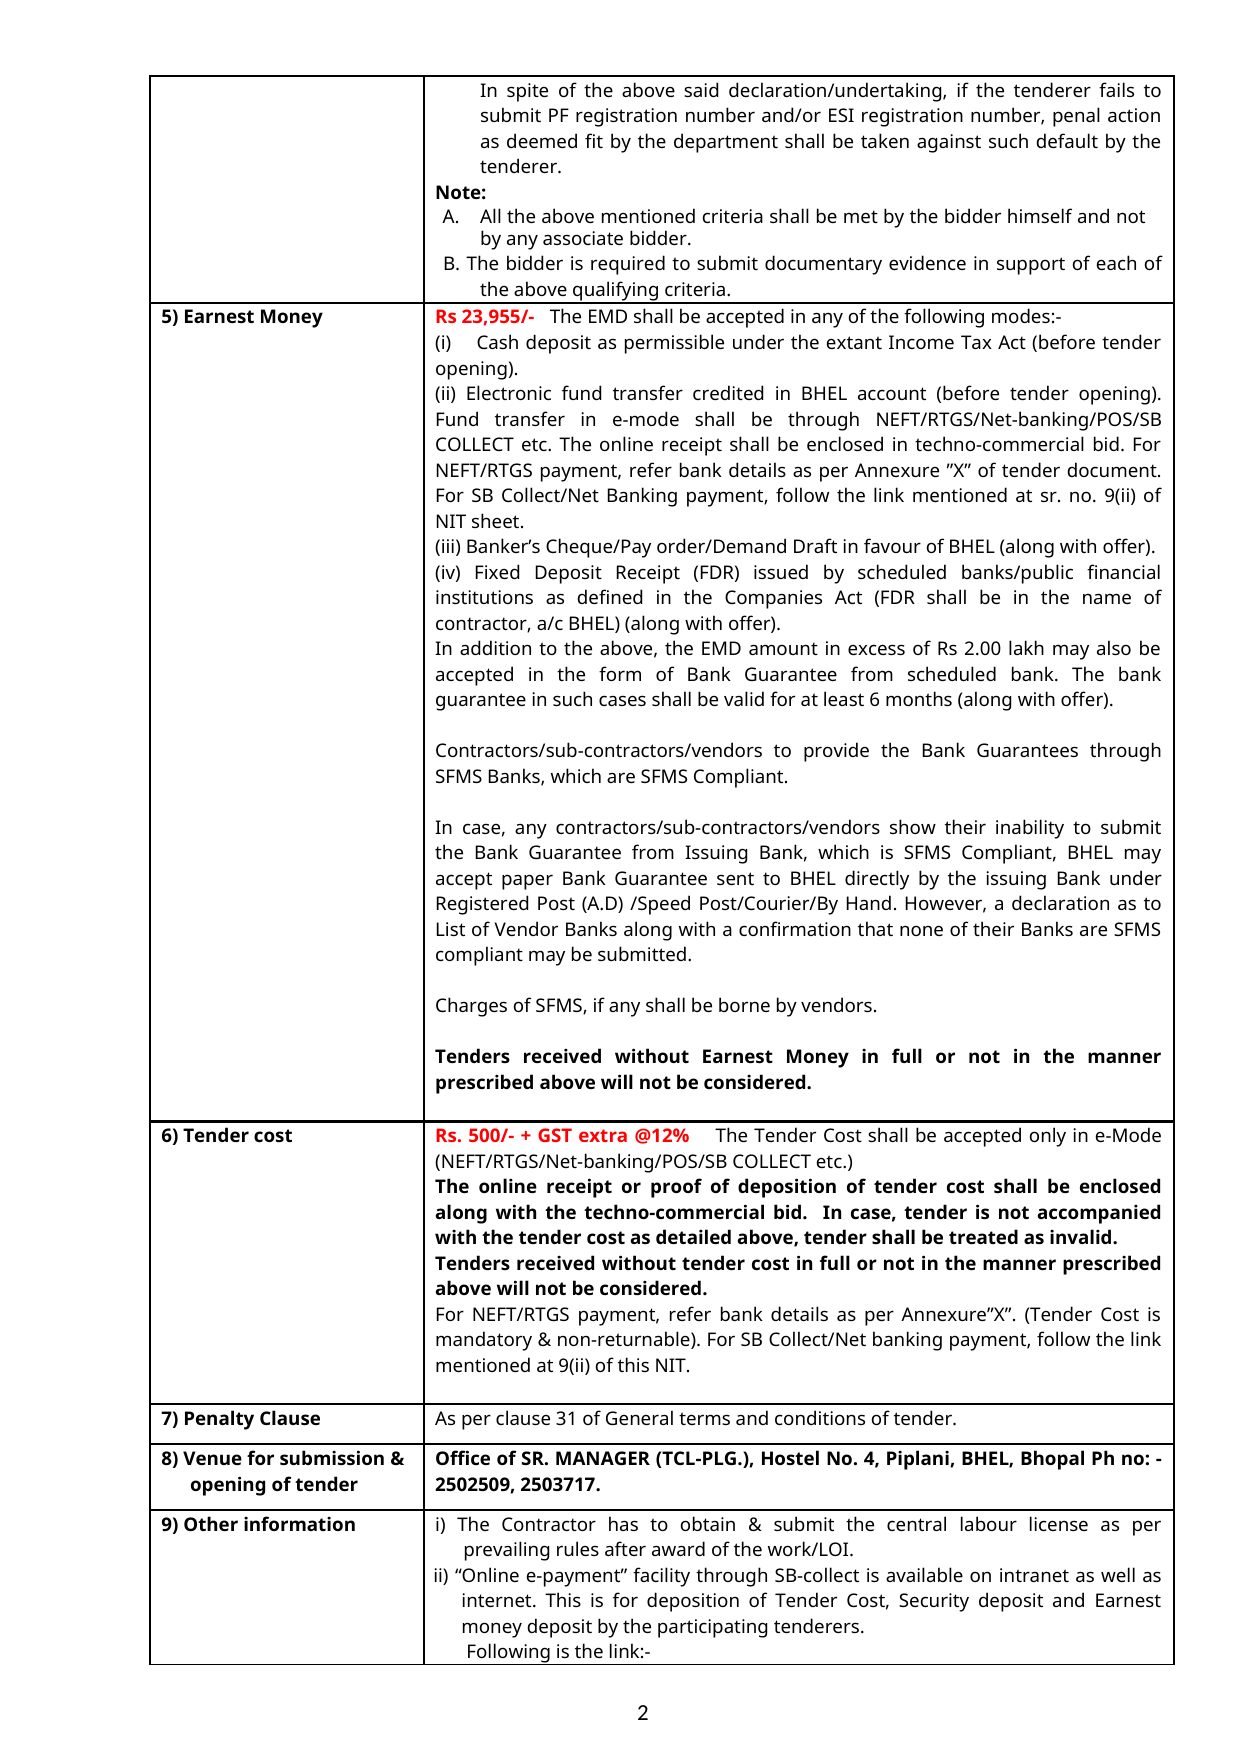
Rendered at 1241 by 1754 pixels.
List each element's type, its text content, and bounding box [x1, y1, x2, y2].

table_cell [425, 77, 1173, 302]
table_cell Office of SR. MANAGER (TCL-PLG.), Hostel No. 4, Piplani, BHEL, Bhopal Ph no: - 2502509, 2503717. [425, 1445, 1173, 1509]
table_cell Rs 23,955/- The EMD shall be accepted in any of the following modes:- (i) Cash deposit as permissible under the extant Income Tax Act (before tender opening). (ii) Electronic fund transfer credited in BHEL account (before tender opening). Fund transfer in e-mode shall be through NEFT/RTGS/Net-banking/POS/SB COLLECT etc. The online receipt shall be enclosed in techno-commercial bid. For NEFT/RTGS payment, refer bank details as per Annexure ”X” of tender document. For SB Collect/Net Banking payment, follow the link mentioned at sr. no. 9(ii) of NIT sheet. (iii) Banker’s Cheque/Pay order/Demand Draft in favour of BHEL (along with offer). (iv) Fixed Deposit Receipt (FDR) issued by scheduled banks/public financial institutions as defined in the Companies Act (FDR shall be in the name of contractor, a/c BHEL) (along with offer). In addition to the above, the EMD amount in excess of Rs 2.00 lakh may also be accepted in the form of Bank Guarantee from scheduled bank. The bank guarantee in such cases shall be valid for at least 6 months (along with offer). Contractors/sub-contractors/vendors to provide the Bank Guarantees through SFMS Banks, which are SFMS Compliant. In case, any contractors/sub-contractors/vendors show their inability to submit the Bank Guarantee from Issuing Bank, which is SFMS Compliant, BHEL may accept paper Bank Guarantee sent to BHEL directly by the issuing Bank under Registered Post (A.D) /Speed Post/Courier/By Hand. However, a declaration as to List of Vendor Banks along with a confirmation that none of their Banks are SFMS compliant may be submitted. Charges of SFMS, if any shall be borne by vendors. Tenders received without Earnest Money in full or not in the manner prescribed above will not be considered. [425, 304, 1173, 1120]
table_cell 7) Penalty Clause [151, 1405, 423, 1443]
table_cell 5) Earnest Money [151, 304, 423, 1120]
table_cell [151, 77, 423, 302]
table_cell 6) Tender cost [151, 1123, 423, 1403]
table_cell Rs. 500/- + GST extra @12% The Tender Cost shall be accepted only in e-Mode (NEFT/RTGS/Net-banking/POS/SB COLLECT etc.) The online receipt or proof of deposition of tender cost shall be enclosed along with the techno-commercial bid. In case, tender is not accompanied with the tender cost as detailed above, tender shall be treated as invalid. Tenders received without tender cost in full or not in the manner prescribed above will not be considered. For NEFT/RTGS payment, refer bank details as per Annexure”X”. (Tender Cost is mandatory & non-returnable). For SB Collect/Net banking payment, follow the link mentioned at 9(ii) of this NIT. [425, 1123, 1173, 1403]
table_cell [425, 1511, 1173, 1664]
table_cell As per clause 31 of General terms and conditions of tender. [425, 1405, 1173, 1443]
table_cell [151, 1511, 423, 1664]
table_cell 8) Venue for submission & opening of tender [151, 1445, 423, 1509]
